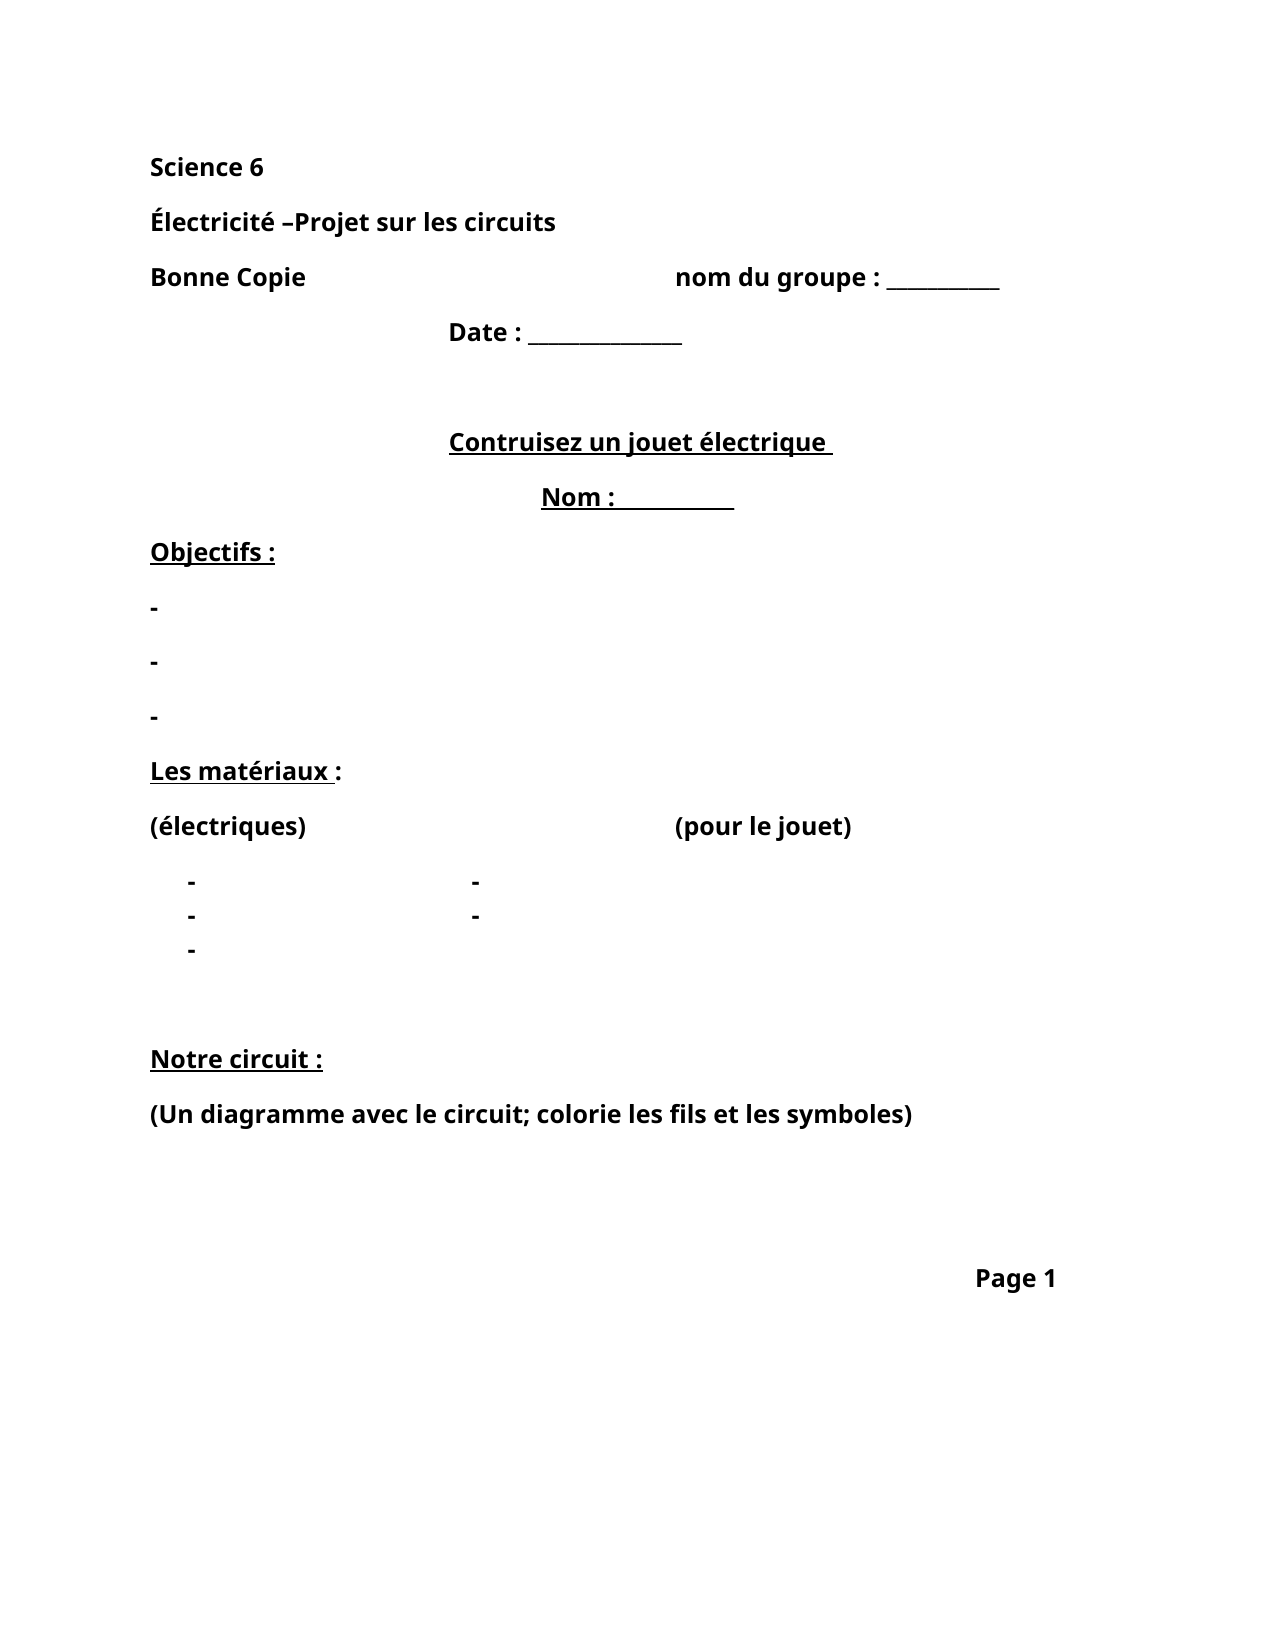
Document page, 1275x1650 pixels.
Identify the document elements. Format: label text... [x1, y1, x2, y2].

text Les matériaux : [150, 754, 1125, 788]
text Notre circuit : [150, 1042, 1125, 1076]
text Date : _______________ [150, 315, 1125, 349]
text Objectifs : [150, 534, 1125, 568]
text Page 1 [150, 1261, 1125, 1295]
text - [150, 699, 1125, 733]
text Nom : ___________ [150, 479, 1125, 513]
text - [150, 589, 1125, 623]
text Contruisez un jouet électrique [150, 424, 1125, 458]
list - [187, 898, 1125, 932]
text (électriques) (pour le jouet) [150, 809, 1125, 843]
text - [150, 644, 1125, 678]
list - [187, 864, 1125, 898]
text Électricité –Projet sur les circuits [150, 205, 1125, 239]
text (Un diagramme avec le circuit; colorie les fils et les symboles) [150, 1096, 1125, 1131]
text Bonne Copie nom du groupe : ___________ [150, 260, 1125, 294]
text Science 6 [150, 150, 1125, 184]
